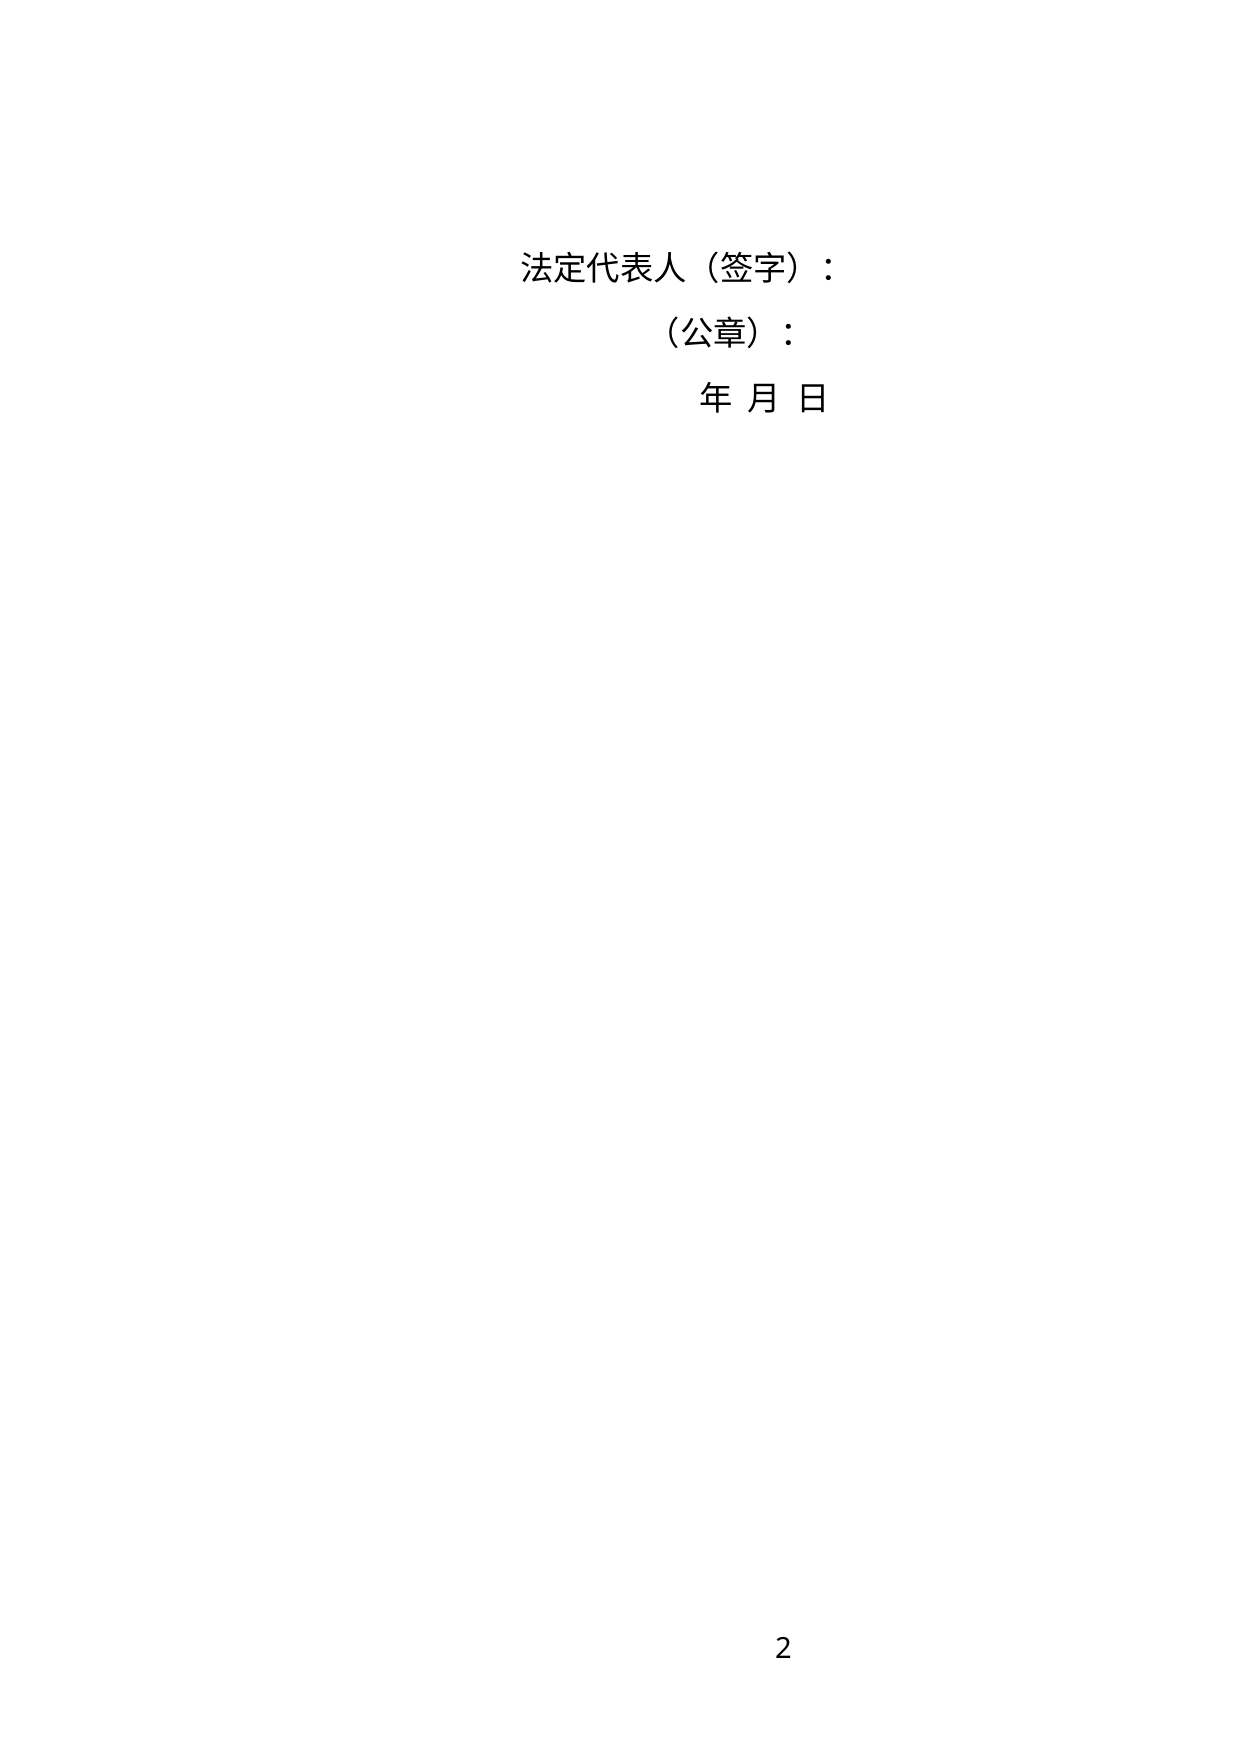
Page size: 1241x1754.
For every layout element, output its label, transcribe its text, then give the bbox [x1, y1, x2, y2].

text （公章）： [153, 298, 1075, 363]
text 年 月 日 [153, 363, 1075, 428]
text 法定代表人（签字）： [153, 233, 1075, 298]
